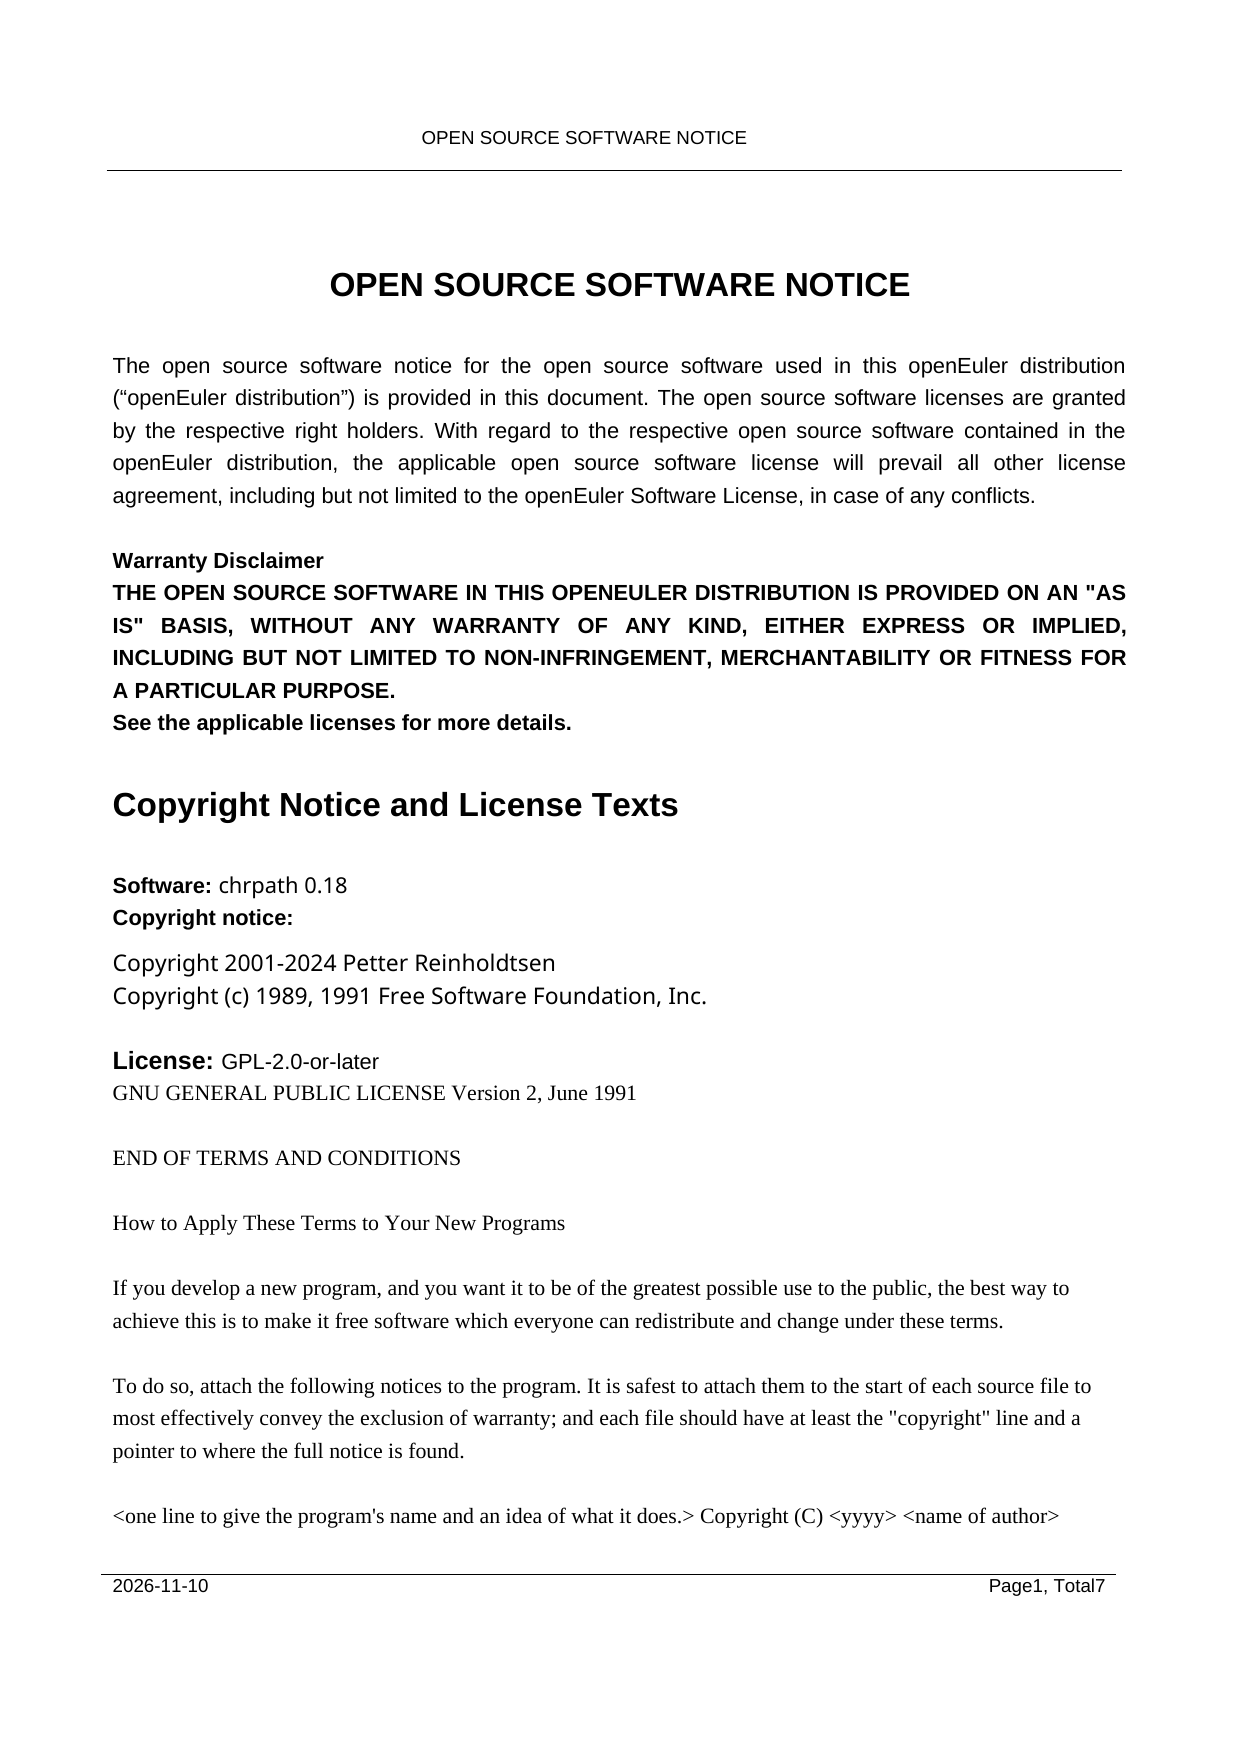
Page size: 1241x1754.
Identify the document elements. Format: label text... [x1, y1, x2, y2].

text OPEN SOURCE SOFTWARE NOTICE [112, 251, 1128, 316]
text Copyright 2001-2024 Petter Reinholdtsen Copyright (c) 1989, 1991 Free Software Foundation, Inc. [112, 947, 1128, 1044]
text License: GPL-2.0-or-later [112, 1044, 1128, 1077]
text Copyright notice: [112, 901, 1128, 934]
text THE OPEN SOURCE SOFTWARE IN THIS OPENEULER DISTRIBUTION IS PROVIDED ON AN "AS IS" BASIS, WITHOUT ANY WARRANTY OF ANY KIND, EITHER EXPRESS OR IMPLIED, INCLUDING BUT NOT LIMITED TO NON-INFRINGEMENT, MERCHANTABILITY OR FITNESS FOR A PARTICULAR PURPOSE. See the applicable licenses for more details. [112, 576, 1128, 739]
text Copyright Notice and License Texts [112, 771, 1128, 836]
text Warranty Disclaimer [112, 544, 1128, 576]
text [112, 1077, 1128, 1532]
text The open source software notice for the open source software used in this openEuler distribution (“openEuler distribution”) is provided in this document. The open source software licenses are granted by the respective right holders. With regard to the respective open source software contained in the openEuler distribution, the applicable open source software license will prevail all other license agreement, including but not limited to the openEuler Software License, in case of any conflicts. [112, 349, 1128, 511]
title Software: chrpath 0.18 [112, 869, 1128, 901]
